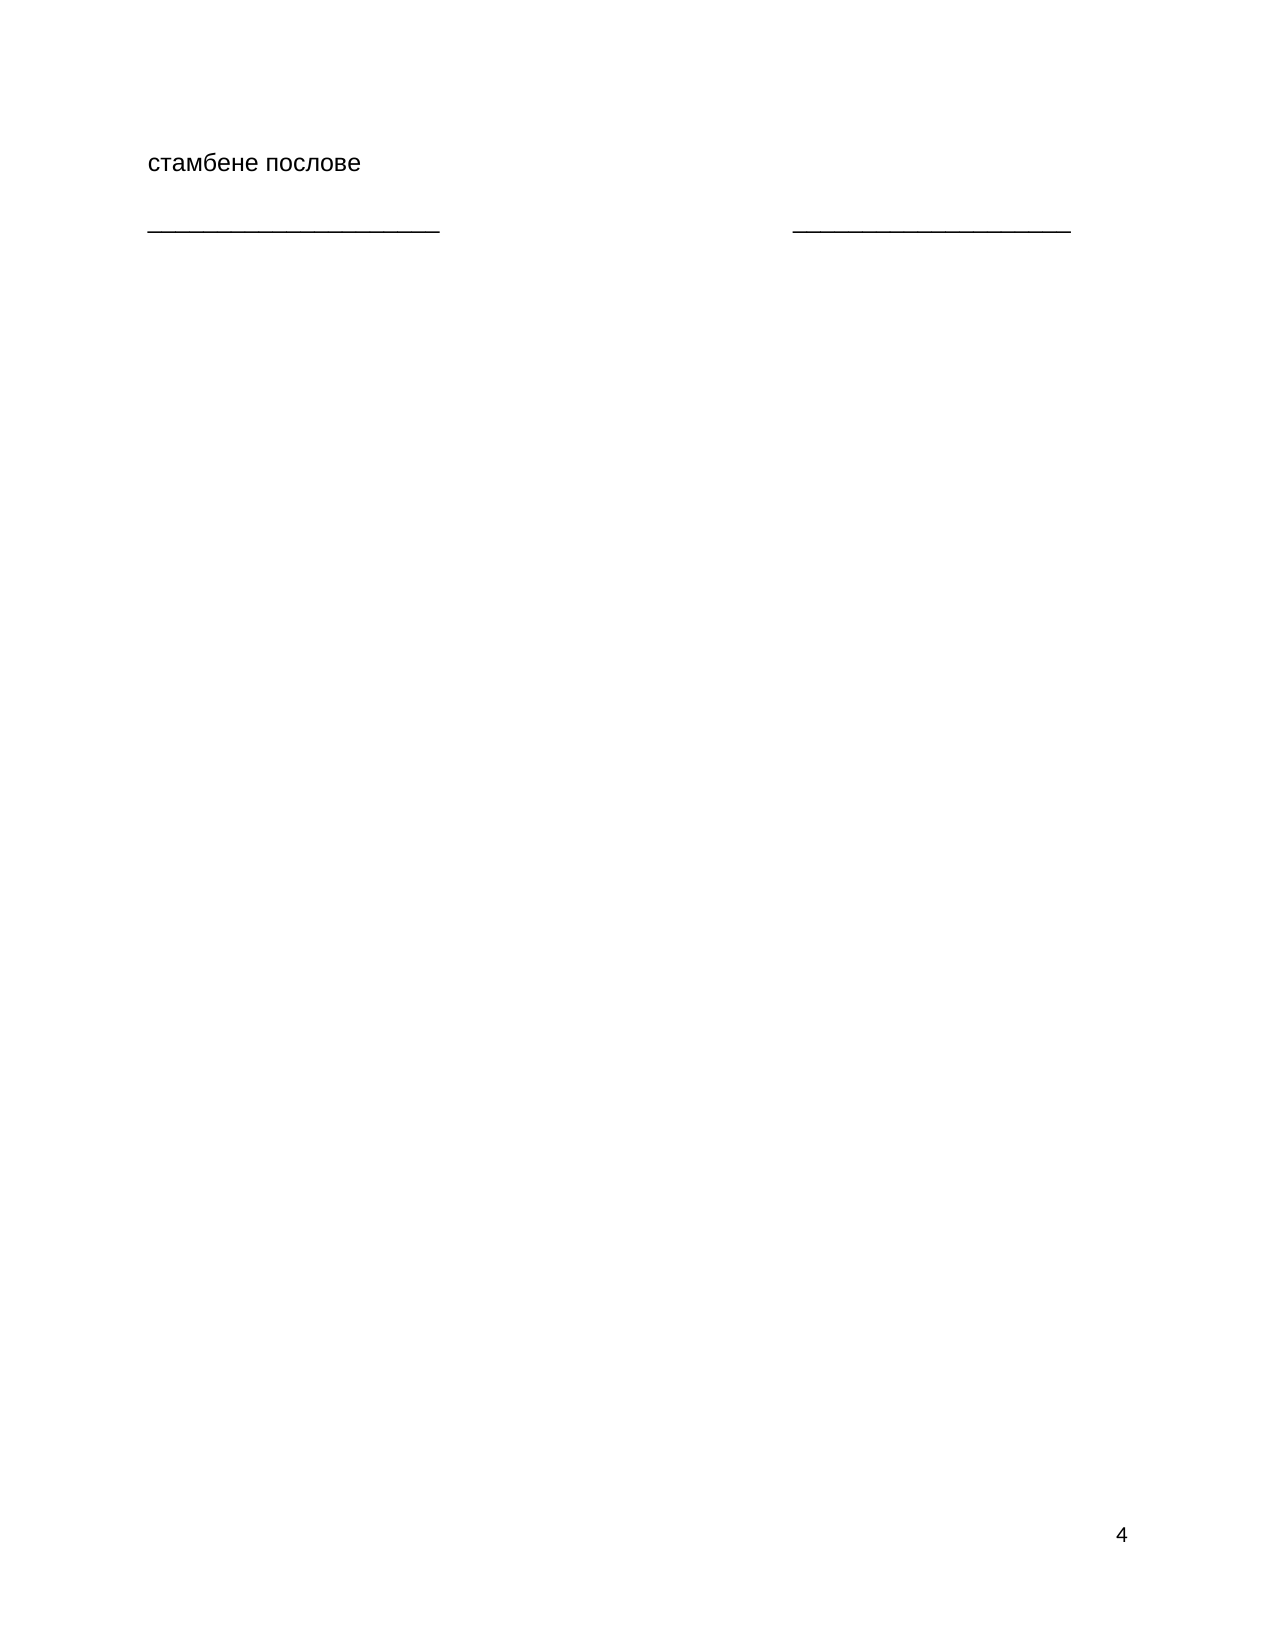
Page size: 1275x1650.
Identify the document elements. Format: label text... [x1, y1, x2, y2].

text стамбене послове [148, 148, 1127, 176]
text _____________________ ____________________ [148, 205, 1127, 234]
